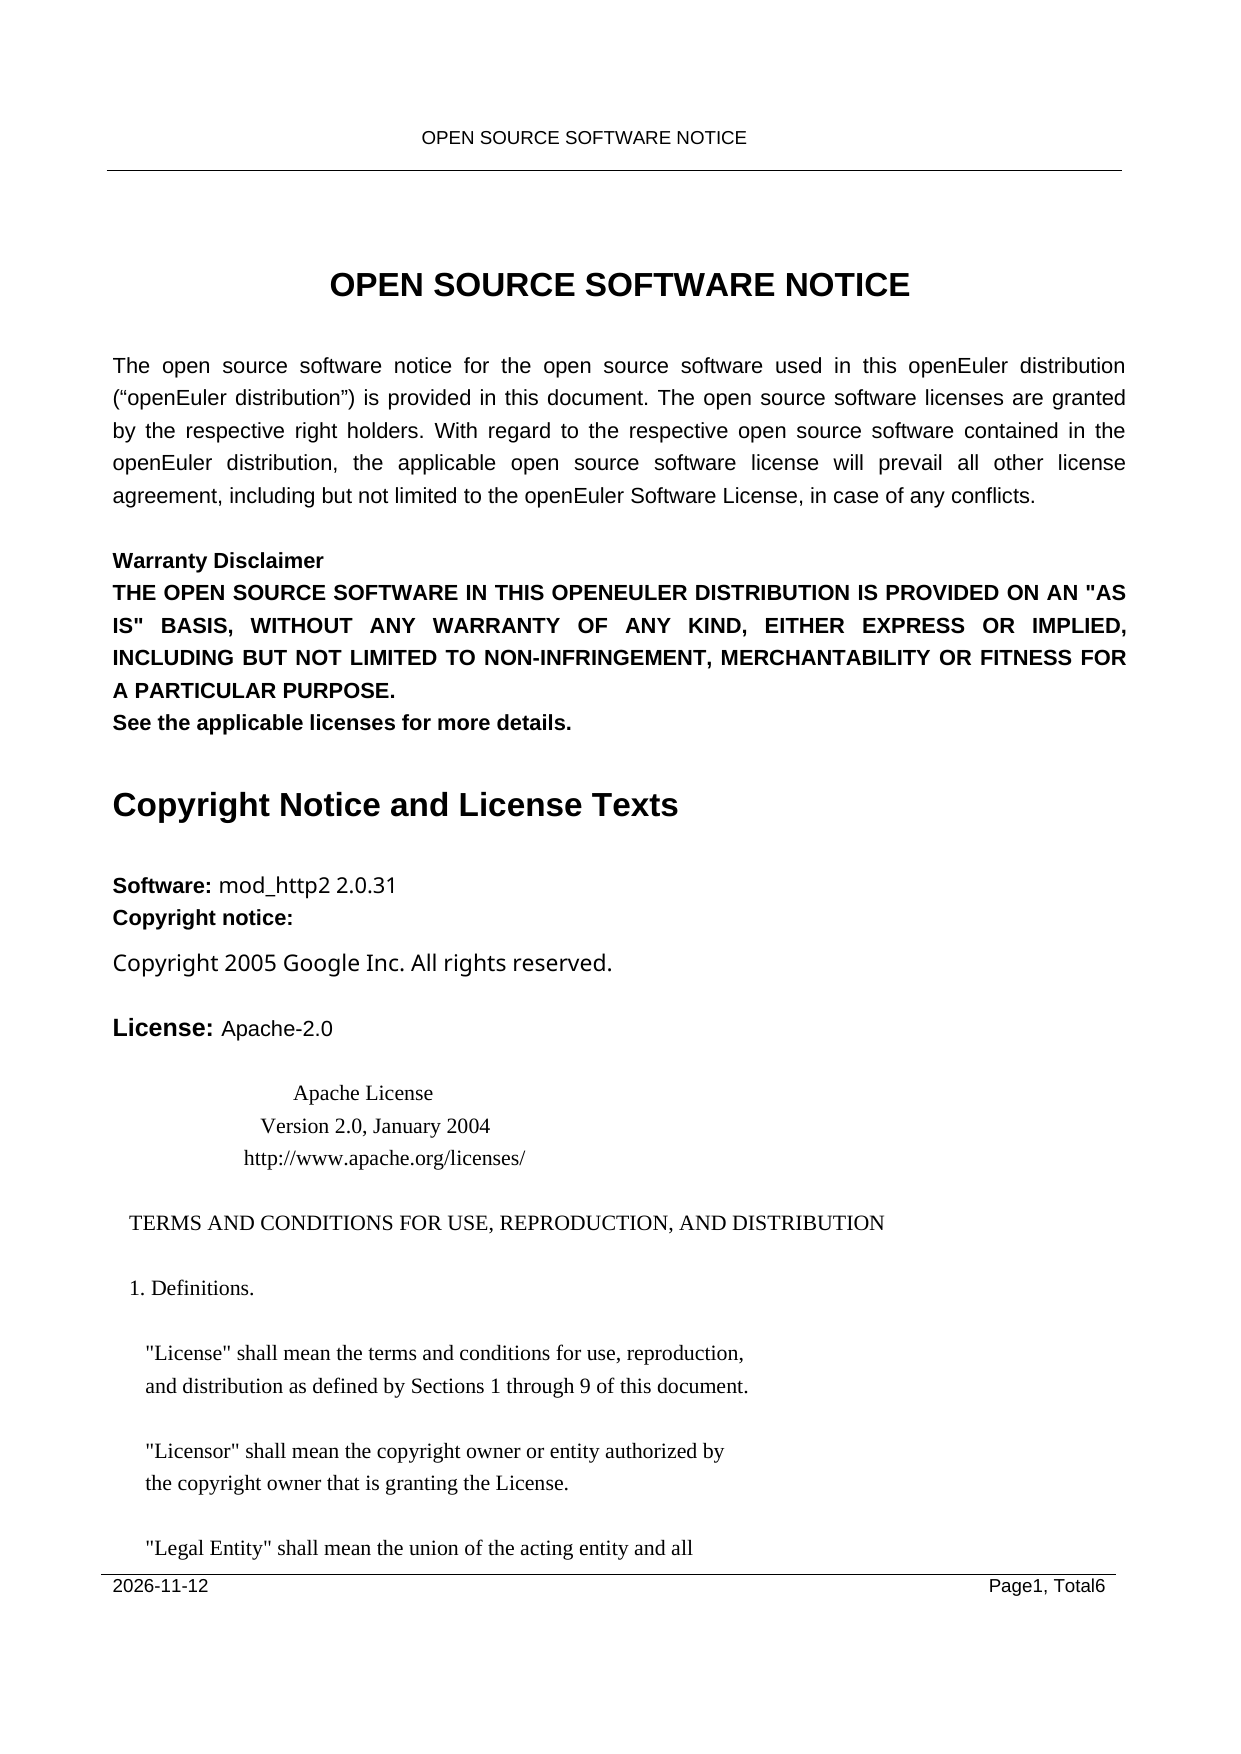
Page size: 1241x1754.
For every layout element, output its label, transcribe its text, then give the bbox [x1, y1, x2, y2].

text Warranty Disclaimer [112, 544, 1128, 576]
text Copyright notice: [112, 901, 1128, 934]
text The open source software notice for the open source software used in this openEuler distribution (“openEuler distribution”) is provided in this document. The open source software licenses are granted by the respective right holders. With regard to the respective open source software contained in the openEuler distribution, the applicable open source software license will prevail all other license agreement, including but not limited to the openEuler Software License, in case of any conflicts. [112, 349, 1128, 511]
text License: Apache-2.0 [112, 1012, 1128, 1044]
text Copyright 2005 Google Inc. All rights reserved. [112, 947, 1128, 1012]
text THE OPEN SOURCE SOFTWARE IN THIS OPENEULER DISTRIBUTION IS PROVIDED ON AN "AS IS" BASIS, WITHOUT ANY WARRANTY OF ANY KIND, EITHER EXPRESS OR IMPLIED, INCLUDING BUT NOT LIMITED TO NON-INFRINGEMENT, MERCHANTABILITY OR FITNESS FOR A PARTICULAR PURPOSE. See the applicable licenses for more details. [112, 576, 1128, 739]
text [112, 1044, 1128, 1564]
title Software: mod_http2 2.0.31 [112, 869, 1128, 901]
text Copyright Notice and License Texts [112, 771, 1128, 836]
text OPEN SOURCE SOFTWARE NOTICE [112, 251, 1128, 316]
